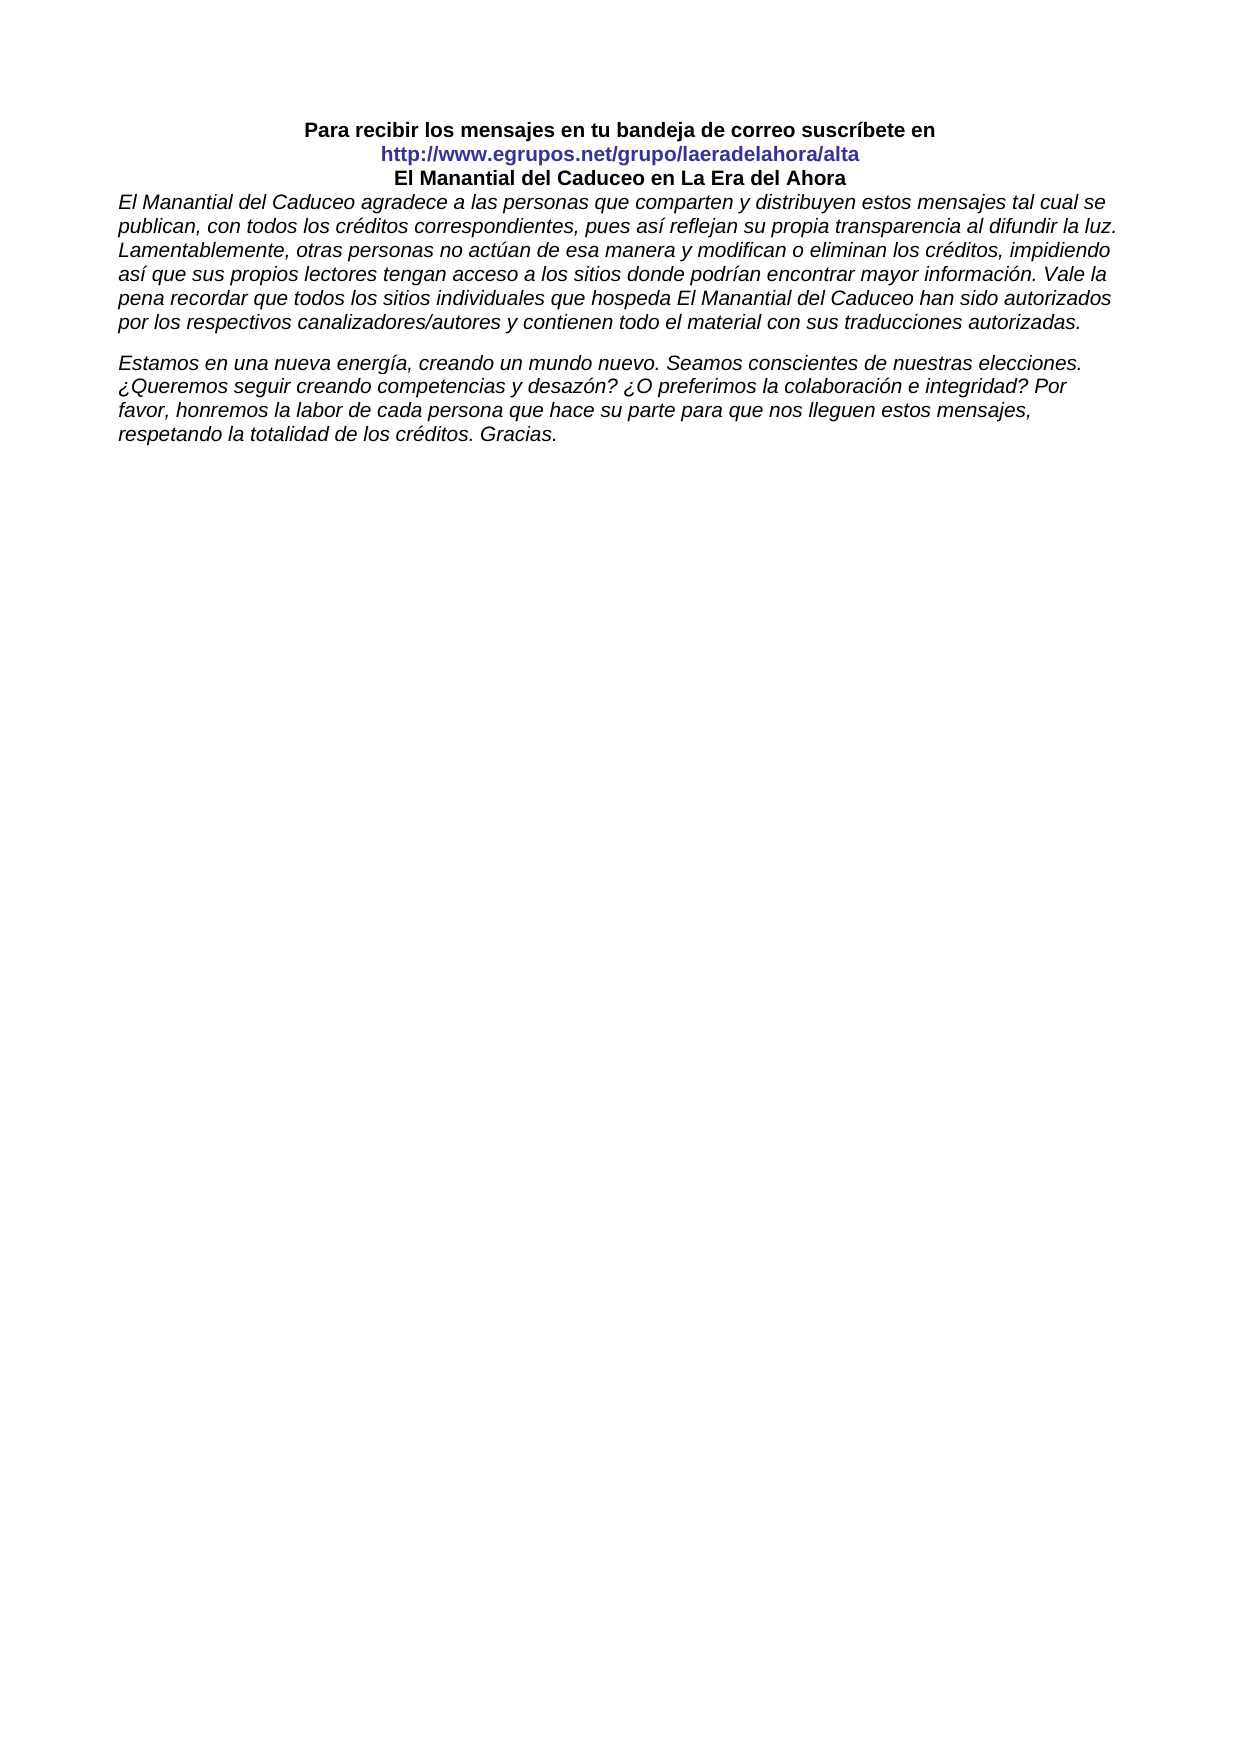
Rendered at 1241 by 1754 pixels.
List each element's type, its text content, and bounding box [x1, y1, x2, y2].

text Estamos en una nueva energía, creando un mundo nuevo. Seamos conscientes de nuestras elecciones. ¿Queremos seguir creando competencias y desazón? ¿O preferimos la colaboración e integridad? Por favor, honremos la labor de cada persona que hace su parte para que nos lleguen estos mensajes, respetando la totalidad de los créditos. Gracias. [558, 350, 1122, 446]
text El Manantial del Caduceo en La Era del Ahora [118, 166, 1122, 190]
text Para recibir los mensajes en tu bandeja de correo suscríbete en http://www.egrupos.net/grupo/laeradelahora/alta [118, 118, 1122, 166]
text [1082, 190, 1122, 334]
